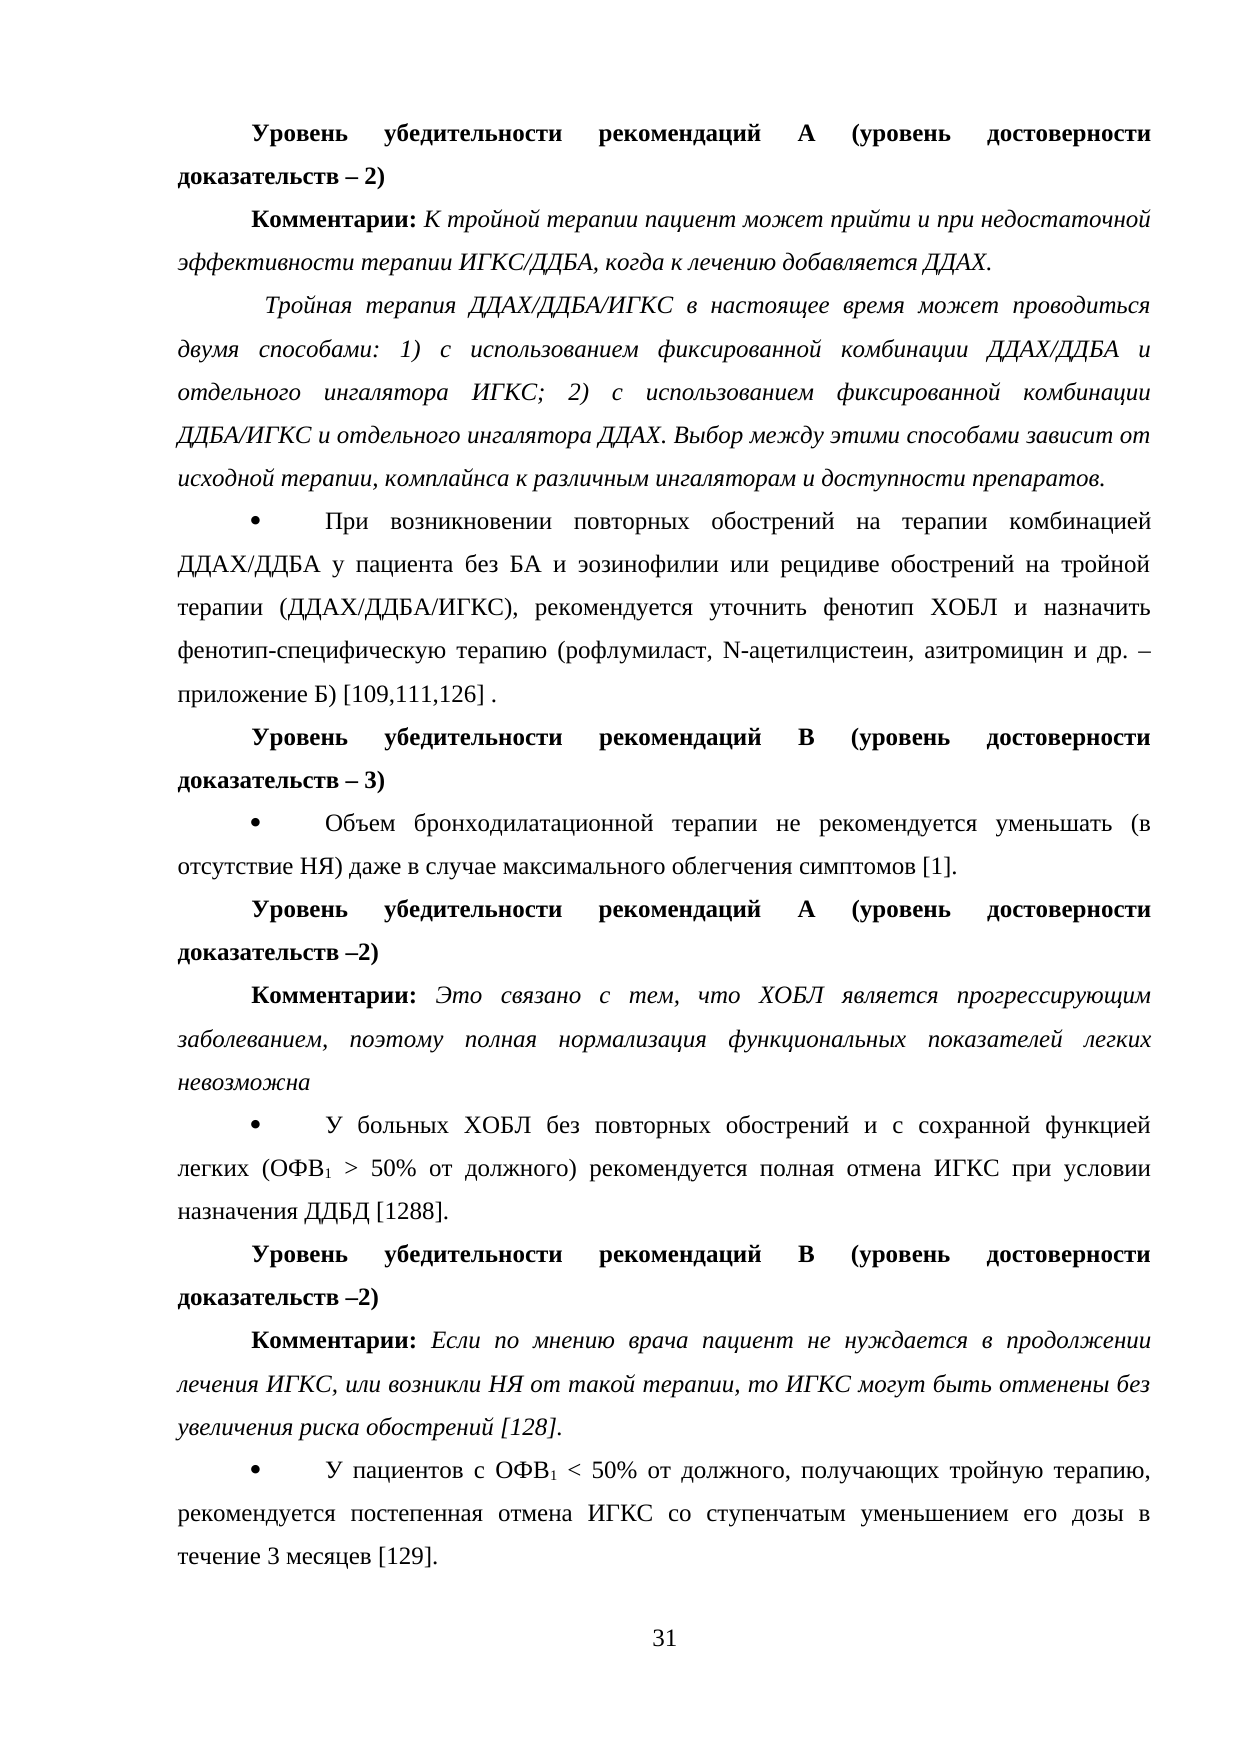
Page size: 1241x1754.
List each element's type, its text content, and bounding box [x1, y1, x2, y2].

text Комментарии: К тройной терапии пациент может прийти и при недостаточной эффективности терапии ИГКС/ДДБА, когда к лечению добавляется ДДАХ. [177, 204, 1152, 276]
list Объем бронходилатационной терапии не рекомендуется уменьшать (в отсутствие НЯ) даже в случае максимального облегчения симптомов [1]. [177, 808, 1152, 880]
text Уровень убедительности рекомендаций В (уровень достоверности доказательств – 3) [177, 722, 1152, 794]
text Уровень убедительности рекомендаций В (уровень достоверности доказательств –2) [177, 1239, 1152, 1311]
text Уровень убедительности рекомендаций А (уровень достоверности доказательств – 2) [177, 118, 1152, 190]
text Комментарии: Это связано с тем, что ХОБЛ является прогрессирующим заболеванием, поэтому полная нормализация функциональных показателей легких невозможна [177, 981, 1152, 1096]
text Комментарии: Если по мнению врача пациент не нуждается в продолжении лечения ИГКС, или возникли НЯ от такой терапии, то ИГКС могут быть отменены без увеличения риска обострений [128]. [177, 1326, 1152, 1441]
list У пациентов с ОФВ1 < 50% от должного, получающих тройную терапию, рекомендуется постепенная отмена ИГКС со ступенчатым уменьшением его дозы в течение 3 месяцев [129]. [177, 1455, 1152, 1570]
text Тройная терапия ДДАХ/ДДБА/ИГКС в настоящее время может проводиться двумя способами: 1) с использованием фиксированной комбинации ДДАХ/ДДБА и отдельного ингалятора ИГКС; 2) с использованием фиксированной комбинации ДДБА/ИГКС и отдельного ингалятора ДДАХ. Выбор между этими способами зависит от исходной терапии, комплайнса к различным ингаляторам и доступности препаратов. [177, 291, 1152, 492]
list При возникновении повторных обострений на терапии комбинацией ДДАХ/ДДБА у пациента без БА и эозинофилии или рецидиве обострений на тройной терапии (ДДАХ/ДДБА/ИГКС), рекомендуется уточнить фенотип ХОБЛ и назначить фенотип-специфическую терапию (рофлумиласт, N-ацетилцистеин, азитромицин и др. – приложение Б) [109,111,126] . [177, 506, 1152, 707]
text Уровень убедительности рекомендаций А (уровень достоверности доказательств –2) [177, 894, 1152, 966]
